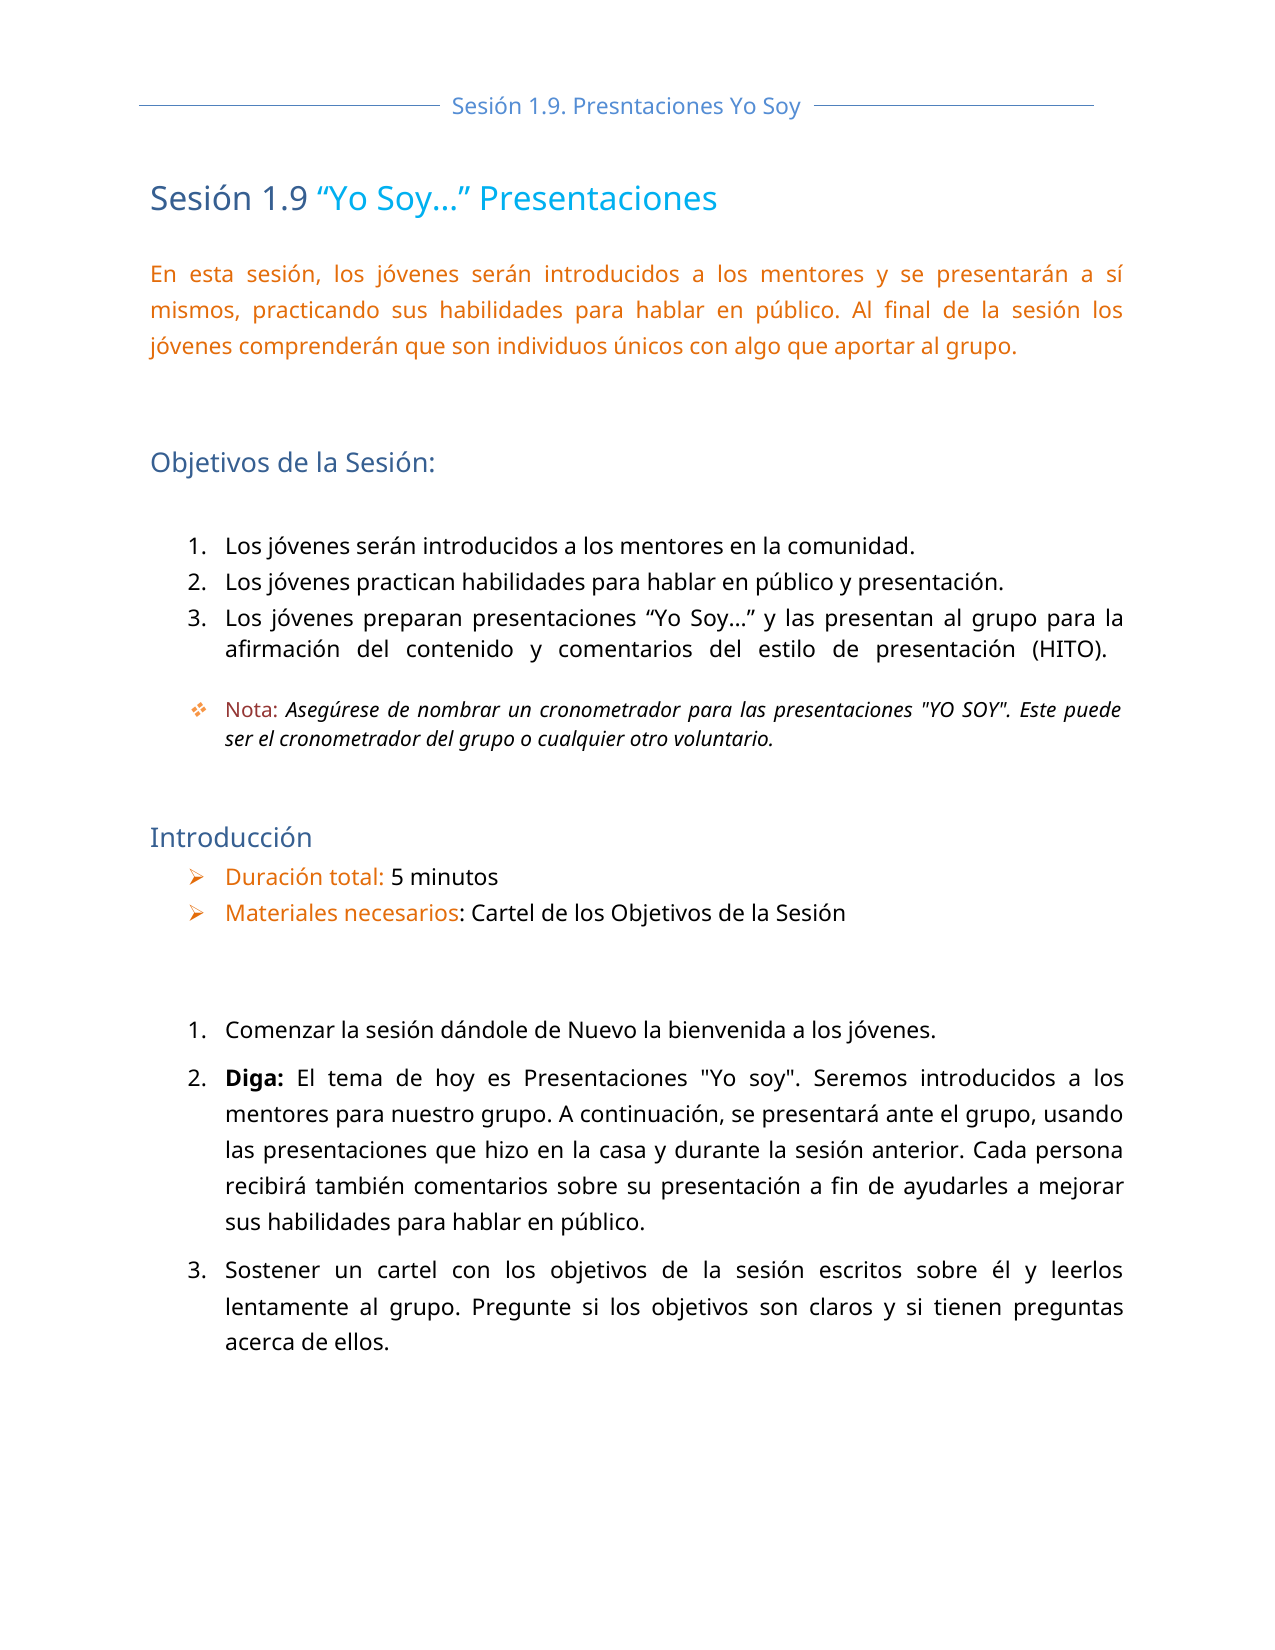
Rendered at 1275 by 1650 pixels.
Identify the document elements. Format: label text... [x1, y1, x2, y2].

list Comenzar la sesión dándole de Nuevo la bienvenida a los jóvenes. [187, 1014, 1125, 1045]
list Sostener un cartel con los objetivos de la sesión escritos sobre él y leerlos lentamente al grupo. Pregunte si los objetivos son claros y si tienen preguntas acerca de ellos. [187, 1254, 1125, 1358]
list Duración total: 5 minutos [187, 861, 1125, 892]
subtitle Objetivos de la Sesión: [150, 444, 1125, 481]
list Materiales necesarios: Cartel de los Objetivos de la Sesión [187, 897, 1125, 928]
text En esta sesión, los jóvenes serán introducidos a los mentores y se presentarán a sí mismos, practicando sus habilidades para hablar en público. Al final de la sesión los jóvenes comprenderán que son individuos únicos con algo que aportar al grupo. [150, 258, 1125, 362]
list Nota: Asegúrese de nombrar un cronometrador para las presentaciones "YO SOY". Este puede ser el cronometrador del grupo o cualquier otro voluntario. [187, 695, 1125, 752]
list Los jóvenes practican habilidades para hablar en público y presentación. [187, 566, 1125, 597]
list Diga: El tema de hoy es Presentaciones "Yo soy". Seremos introducidos a los mentores para nuestro grupo. A continuación, se presentará ante el grupo, usando las presentaciones que hizo en la casa y durante la sesión anterior. Cada persona recibirá también comentarios sobre su presentación a fin de ayudarles a mejorar sus habilidades para hablar en público. [187, 1062, 1125, 1237]
subtitle Sesión 1.9 “Yo Soy…” Presentaciones [150, 175, 1125, 220]
list Los jóvenes serán introducidos a los mentores en la comunidad. [187, 529, 1125, 561]
list Los jóvenes preparan presentaciones “Yo Soy…” y las presentan al grupo para la afirmación del contenido y comentarios del estilo de presentación (HITO). [187, 601, 1125, 695]
subtitle Introducción [150, 819, 1125, 856]
